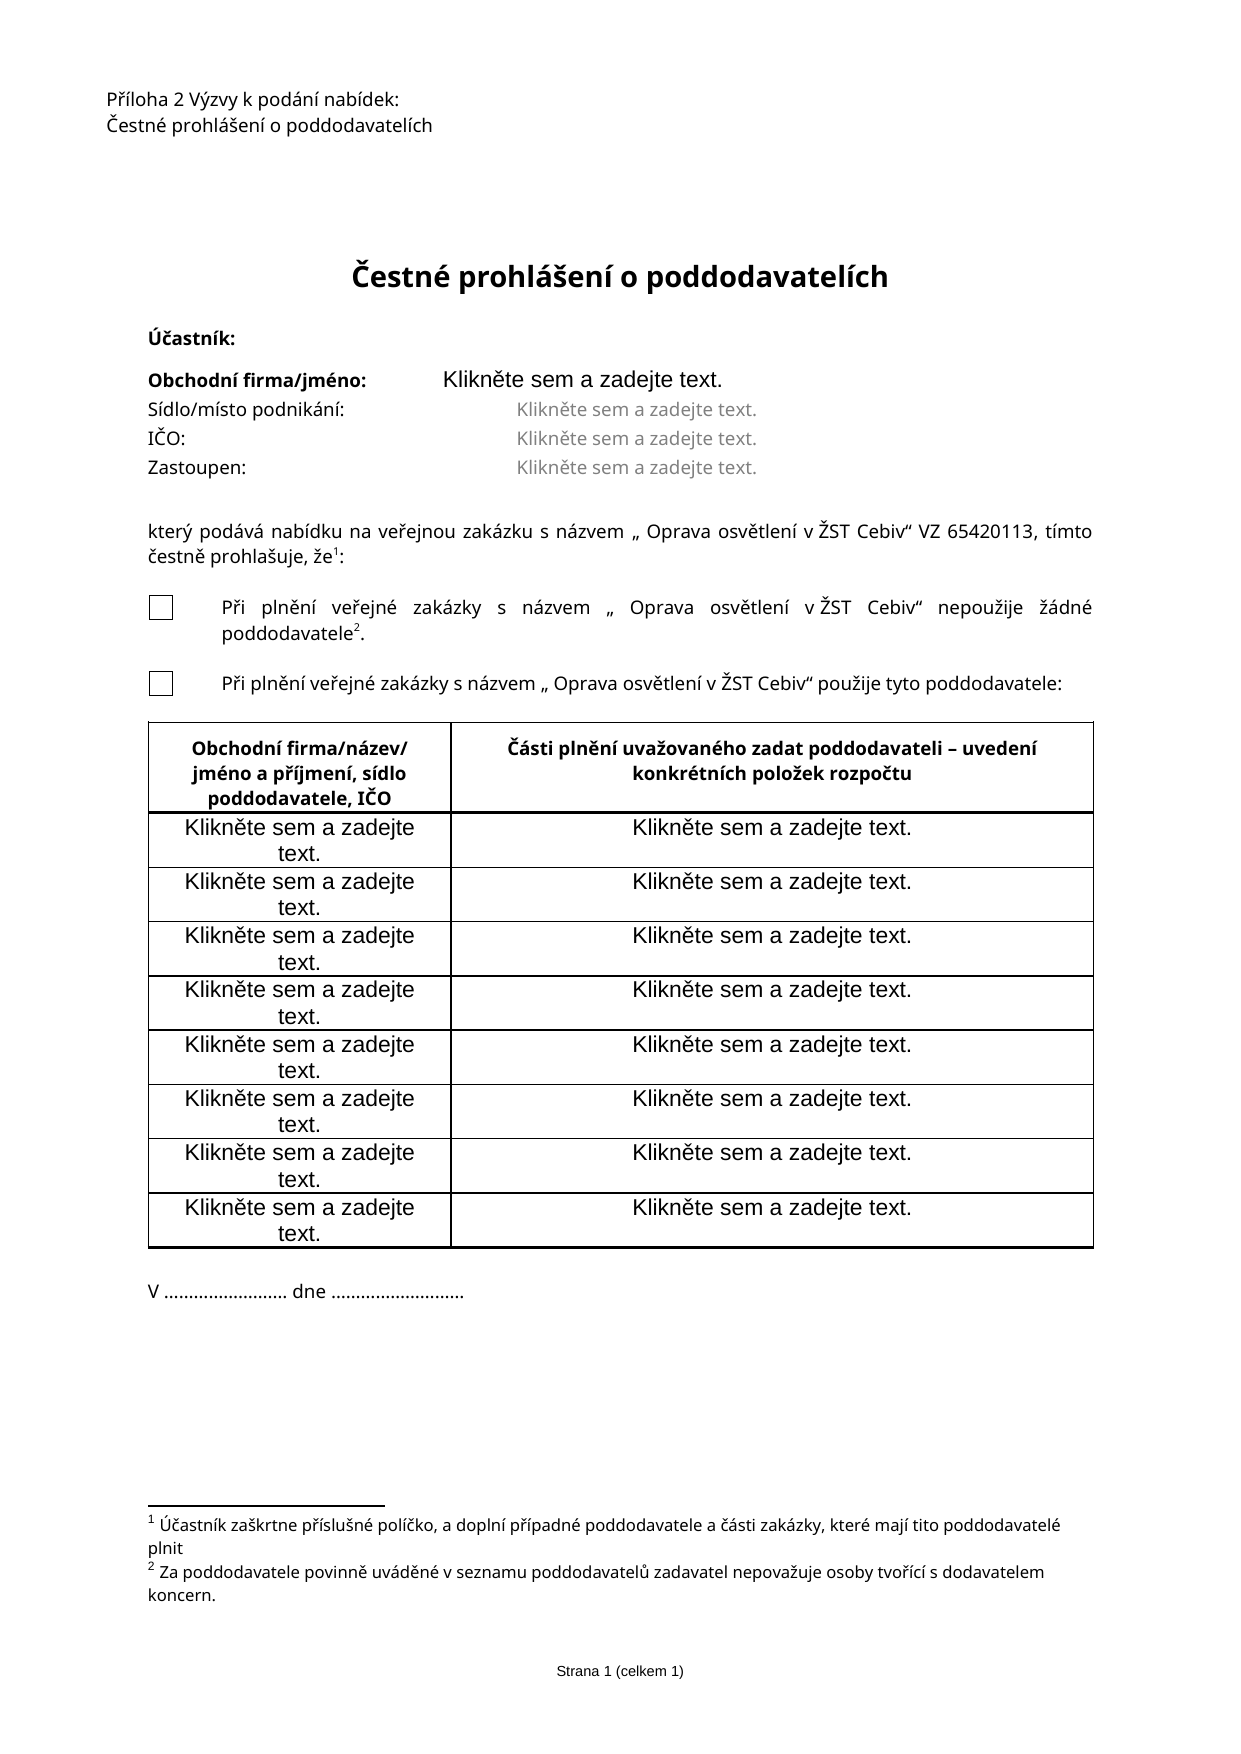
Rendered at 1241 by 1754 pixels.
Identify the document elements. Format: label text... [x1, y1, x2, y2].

text Účastník: [148, 321, 1093, 352]
text Zastoupen: [148, 451, 1093, 480]
text Při plnění veřejné zakázky s názvem „ Oprava osvětlení v ŽST Cebiv“ nepoužije žádné poddodavatele. [148, 594, 1093, 645]
text IČO: [148, 422, 1093, 451]
table_header Části plnění uvažovaného zadat poddodavateli – uvedení konkrétních položek rozpočtu [452, 723, 1093, 811]
text Obchodní firma/jméno: [148, 364, 1093, 393]
text V ………………….… dne ……………………… [148, 1275, 1092, 1304]
table_header Obchodní firma/název/ jméno a příjmení, sídlo poddodavatele, IČO [149, 723, 450, 811]
title Čestné prohlášení o poddodavatelích [148, 256, 1093, 296]
text který podává nabídku na veřejnou zakázku s názvem „ Oprava osvětlení v ŽST Cebiv“ VZ 65420113, tímto čestně prohlašuje, že: [148, 518, 1093, 569]
text Při plnění veřejné zakázky s názvem „ Oprava osvětlení v ŽST Cebiv“ použije tyto poddodavatele: [148, 670, 1093, 696]
text Sídlo/místo podnikání: [148, 393, 1093, 422]
